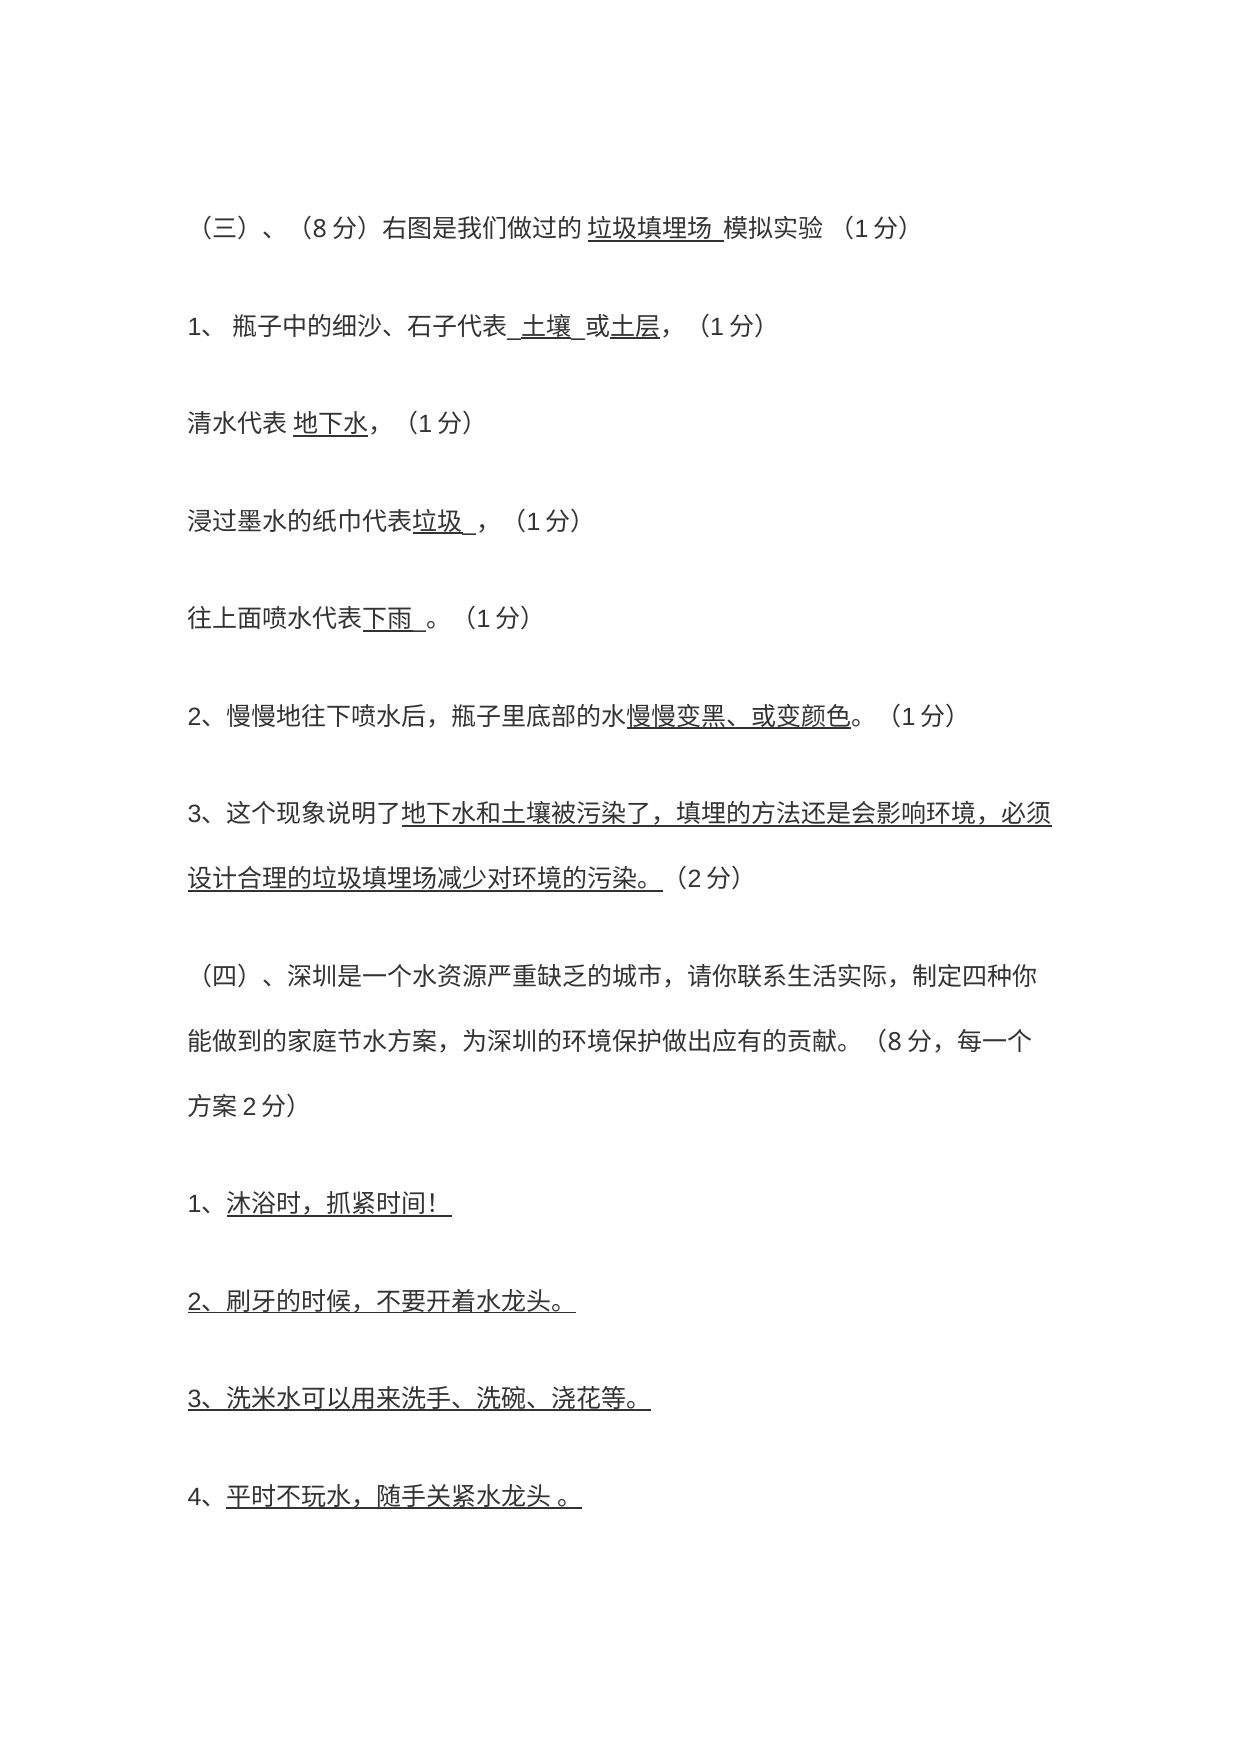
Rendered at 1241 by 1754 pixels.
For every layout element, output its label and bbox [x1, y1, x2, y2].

text [187, 162, 1053, 1527]
